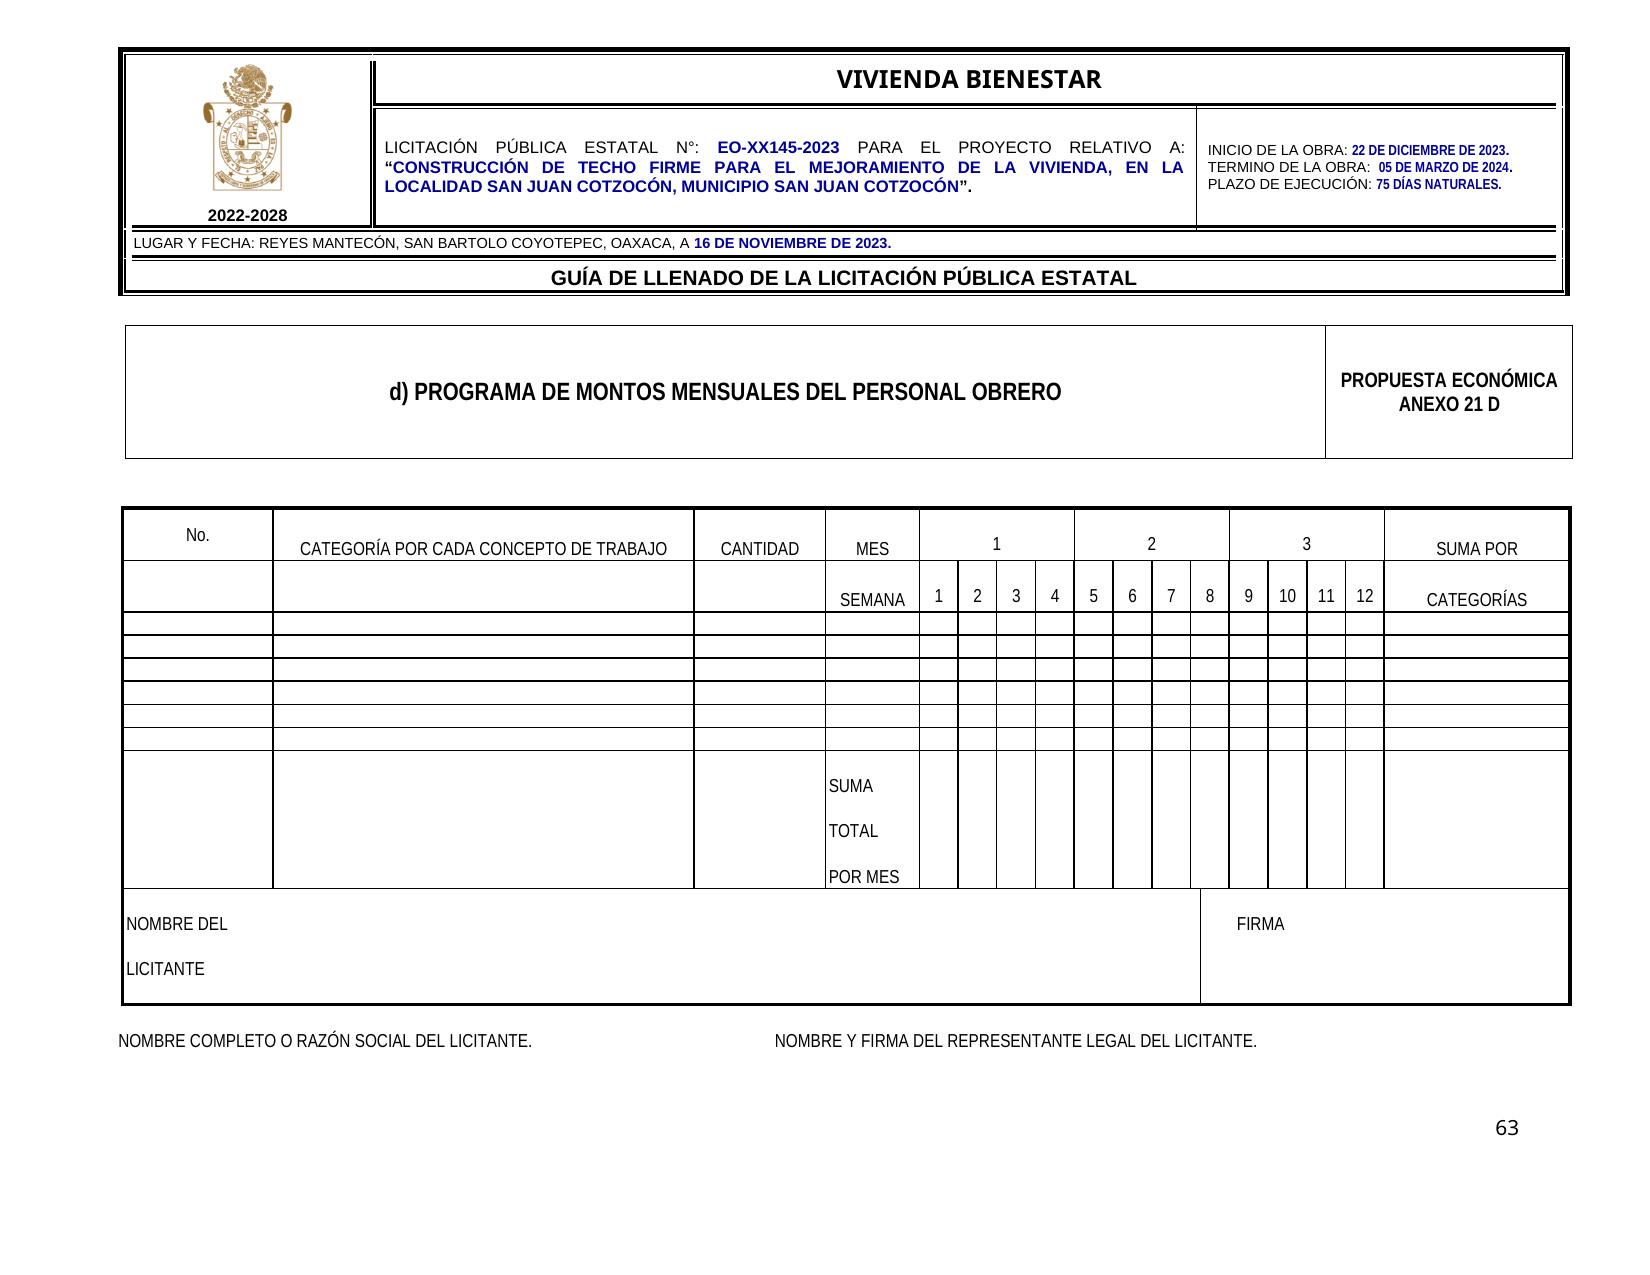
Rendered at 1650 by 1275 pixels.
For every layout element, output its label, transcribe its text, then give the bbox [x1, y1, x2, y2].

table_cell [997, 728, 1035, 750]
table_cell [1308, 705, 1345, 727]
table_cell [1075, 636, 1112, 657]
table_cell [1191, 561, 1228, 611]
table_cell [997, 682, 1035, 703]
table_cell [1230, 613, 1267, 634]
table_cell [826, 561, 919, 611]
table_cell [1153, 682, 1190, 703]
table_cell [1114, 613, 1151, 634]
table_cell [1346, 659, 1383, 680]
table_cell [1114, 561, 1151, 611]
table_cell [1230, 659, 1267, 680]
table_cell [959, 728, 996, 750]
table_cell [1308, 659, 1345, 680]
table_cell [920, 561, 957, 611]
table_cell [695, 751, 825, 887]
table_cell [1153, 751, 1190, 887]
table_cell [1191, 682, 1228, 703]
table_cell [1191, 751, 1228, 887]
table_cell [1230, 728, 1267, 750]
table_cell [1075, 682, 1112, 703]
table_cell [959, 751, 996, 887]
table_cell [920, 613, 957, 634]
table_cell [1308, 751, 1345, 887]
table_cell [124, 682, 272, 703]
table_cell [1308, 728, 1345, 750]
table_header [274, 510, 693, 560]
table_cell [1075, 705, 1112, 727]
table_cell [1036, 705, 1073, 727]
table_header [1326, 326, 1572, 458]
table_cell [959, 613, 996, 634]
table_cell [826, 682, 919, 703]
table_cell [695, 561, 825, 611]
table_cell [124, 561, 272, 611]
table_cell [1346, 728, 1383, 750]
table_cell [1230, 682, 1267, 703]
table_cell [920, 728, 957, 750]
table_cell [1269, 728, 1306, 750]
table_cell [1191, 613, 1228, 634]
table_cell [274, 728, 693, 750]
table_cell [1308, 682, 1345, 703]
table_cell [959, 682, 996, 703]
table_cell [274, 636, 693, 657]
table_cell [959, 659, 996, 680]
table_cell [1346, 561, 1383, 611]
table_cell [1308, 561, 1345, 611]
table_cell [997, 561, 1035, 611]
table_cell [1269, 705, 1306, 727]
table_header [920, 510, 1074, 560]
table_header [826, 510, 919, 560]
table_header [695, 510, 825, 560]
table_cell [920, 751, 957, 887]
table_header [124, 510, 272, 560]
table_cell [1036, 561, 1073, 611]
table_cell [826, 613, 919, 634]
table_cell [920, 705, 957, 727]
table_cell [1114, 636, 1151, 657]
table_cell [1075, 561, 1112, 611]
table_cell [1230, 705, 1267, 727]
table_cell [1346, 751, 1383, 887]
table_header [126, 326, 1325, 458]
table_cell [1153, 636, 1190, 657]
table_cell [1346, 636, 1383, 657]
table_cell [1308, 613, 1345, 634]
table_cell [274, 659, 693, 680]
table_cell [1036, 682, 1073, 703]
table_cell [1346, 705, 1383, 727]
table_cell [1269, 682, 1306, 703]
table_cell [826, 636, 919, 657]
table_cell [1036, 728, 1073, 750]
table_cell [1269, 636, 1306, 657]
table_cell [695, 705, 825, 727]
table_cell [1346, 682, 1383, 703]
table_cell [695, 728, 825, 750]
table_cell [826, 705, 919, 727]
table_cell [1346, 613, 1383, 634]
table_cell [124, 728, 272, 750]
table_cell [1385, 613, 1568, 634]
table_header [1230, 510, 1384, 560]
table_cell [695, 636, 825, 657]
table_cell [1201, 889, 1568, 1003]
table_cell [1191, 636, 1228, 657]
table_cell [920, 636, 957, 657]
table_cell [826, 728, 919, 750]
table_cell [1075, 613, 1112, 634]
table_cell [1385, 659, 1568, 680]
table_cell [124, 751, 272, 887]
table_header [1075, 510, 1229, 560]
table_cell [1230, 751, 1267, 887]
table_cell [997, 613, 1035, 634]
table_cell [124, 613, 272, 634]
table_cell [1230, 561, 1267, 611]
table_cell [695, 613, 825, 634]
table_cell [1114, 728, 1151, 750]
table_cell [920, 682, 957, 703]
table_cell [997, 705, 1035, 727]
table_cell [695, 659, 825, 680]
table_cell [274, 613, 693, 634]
text NOMBRE COMPLETO O RAZÓN SOCIAL DEL LICITANTE. NOMBRE Y FIRMA DEL REPRESENTANTE LEGAL DEL LICITANTE. [118, 1030, 1624, 1052]
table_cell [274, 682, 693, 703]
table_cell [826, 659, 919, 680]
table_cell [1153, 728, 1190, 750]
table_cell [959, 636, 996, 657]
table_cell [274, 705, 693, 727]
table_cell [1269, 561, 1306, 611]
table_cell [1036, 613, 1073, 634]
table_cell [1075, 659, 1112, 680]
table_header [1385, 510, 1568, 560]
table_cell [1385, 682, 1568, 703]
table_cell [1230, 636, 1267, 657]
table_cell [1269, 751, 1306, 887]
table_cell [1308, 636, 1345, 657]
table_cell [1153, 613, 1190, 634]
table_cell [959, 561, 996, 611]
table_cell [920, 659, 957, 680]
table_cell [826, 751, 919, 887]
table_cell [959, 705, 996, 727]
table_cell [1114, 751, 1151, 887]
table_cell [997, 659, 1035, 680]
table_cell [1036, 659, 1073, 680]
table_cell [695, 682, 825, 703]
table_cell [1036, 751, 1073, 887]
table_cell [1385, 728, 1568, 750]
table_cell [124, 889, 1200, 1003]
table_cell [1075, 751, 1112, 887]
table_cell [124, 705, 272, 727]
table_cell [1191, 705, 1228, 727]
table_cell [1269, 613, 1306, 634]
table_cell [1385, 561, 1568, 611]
picture [197, 60, 294, 189]
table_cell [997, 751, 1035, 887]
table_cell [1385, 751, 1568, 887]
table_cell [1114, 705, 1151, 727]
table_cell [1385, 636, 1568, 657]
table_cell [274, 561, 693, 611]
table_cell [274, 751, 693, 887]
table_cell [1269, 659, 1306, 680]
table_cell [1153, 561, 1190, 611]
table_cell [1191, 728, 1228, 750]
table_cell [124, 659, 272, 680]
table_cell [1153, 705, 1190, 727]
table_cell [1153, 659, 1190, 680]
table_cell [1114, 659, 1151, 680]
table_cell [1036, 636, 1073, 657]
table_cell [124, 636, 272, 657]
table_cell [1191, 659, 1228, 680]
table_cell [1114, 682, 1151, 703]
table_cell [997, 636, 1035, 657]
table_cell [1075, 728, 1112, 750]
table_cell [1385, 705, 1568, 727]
